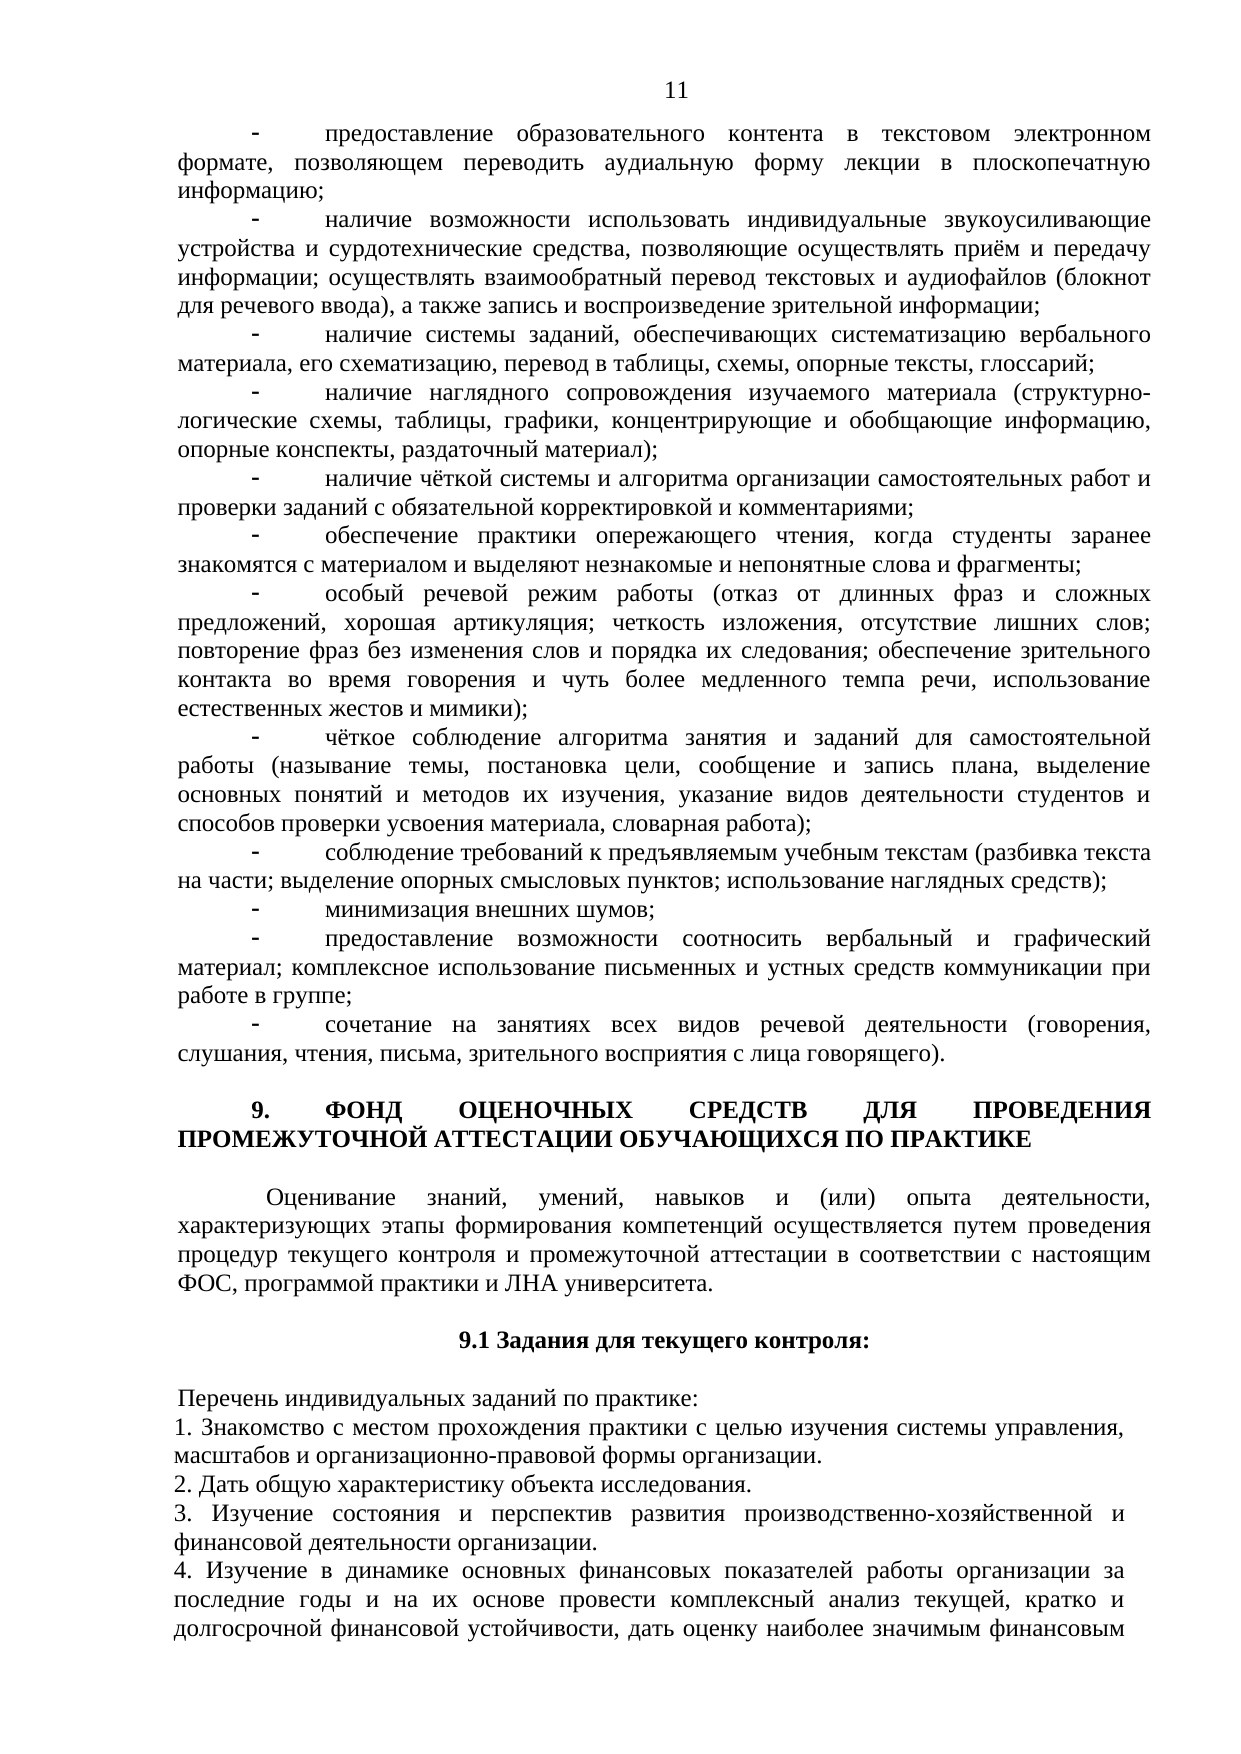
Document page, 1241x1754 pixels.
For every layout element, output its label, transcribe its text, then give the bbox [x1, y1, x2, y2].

table_header 1. Знакомство с местом прохождения практики с целью изучения системы управления, масштабов и организационно-правовой формы организации. [163, 1412, 1137, 1469]
text Перечень индивидуальных заданий по практике: [177, 1383, 1152, 1412]
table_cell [163, 1556, 1137, 1642]
list наличие возможности использовать индивидуальные звукоусиливающие устройства и сурдотехнические средства, позволяющие осуществлять приём и передачу информации; осуществлять взаимообратный перевод текстовых и аудиофайлов (блокнот для речевого ввода), а также запись и воспроизведение зрительной информации; [177, 204, 1152, 319]
list сочетание на занятиях всех видов речевой деятельности (говорения, слушания, чтения, письма, зрительного восприятия с лица говорящего). [177, 1009, 1152, 1067]
list минимизация внешних шумов; [177, 894, 1152, 923]
list соблюдение требований к предъявляемым учебным текстам (разбивка текста на части; выделение опорных смысловых пунктов; использование наглядных средств); [177, 837, 1152, 894]
list ФОНД ОЦЕНОЧНЫХ СРЕДСТВ ДЛЯ ПРОВЕДЕНИЯ ПРОМЕЖУТОЧНОЙ АТТЕСТАЦИИ ОБУЧАЮЩИХСЯ ПО ПРАКТИКЕ [177, 1096, 1152, 1153]
table_cell 2. Дать общую характеристику объекта исследования. [163, 1469, 1137, 1498]
text 9.1 Задания для текущего контроля: [177, 1326, 1152, 1354]
list обеспечение практики опережающего чтения, когда студенты заранее знакомятся с материалом и выделяют незнакомые и непонятные слова и фрагменты; [177, 521, 1152, 578]
list наличие чёткой системы и алгоритма организации самостоятельных работ и проверки заданий с обязательной корректировкой и комментариями; [177, 463, 1152, 521]
list наличие наглядного сопровождения изучаемого материала (структурно-логические схемы, таблицы, графики, концентрирующие и обобщающие информацию, опорные конспекты, раздаточный материал); [177, 377, 1152, 463]
list предоставление образовательного контента в текстовом электронном формате, позволяющем переводить аудиальную форму лекции в плоскопечатную информацию; [177, 118, 1152, 204]
text Оценивание знаний, умений, навыков и (или) опыта деятельности, характеризующих этапы формирования компетенций осуществляется путем проведения процедур текущего контроля и промежуточной аттестации в соответствии с настоящим ФОС, программой практики и ЛНА университета. [177, 1182, 1152, 1297]
table_cell 3. Изучение состояния и перспектив развития производственно-хозяйственной и финансовой деятельности организации. [163, 1498, 1137, 1556]
list предоставление возможности соотносить вербальный и графический материал; комплексное использование письменных и устных средств коммуникации при работе в группе; [177, 923, 1152, 1009]
list наличие системы заданий, обеспечивающих систематизацию вербального материала, его схематизацию, перевод в таблицы, схемы, опорные тексты, глоссарий; [177, 319, 1152, 377]
list чёткое соблюдение алгоритма занятия и заданий для самостоятельной работы (называние темы, постановка цели, сообщение и запись плана, выделение основных понятий и методов их изучения, указание видов деятельности студентов и способов проверки усвоения материала, словарная работа); [177, 722, 1152, 837]
list особый речевой режим работы (отказ от длинных фраз и сложных предложений, хорошая артикуляция; четкость изложения, отсутствие лишних слов; повторение фраз без изменения слов и порядка их следования; обеспечение зрительного контакта во время говорения и чуть более медленного темпа речи, использование естественных жестов и мимики); [177, 578, 1152, 722]
